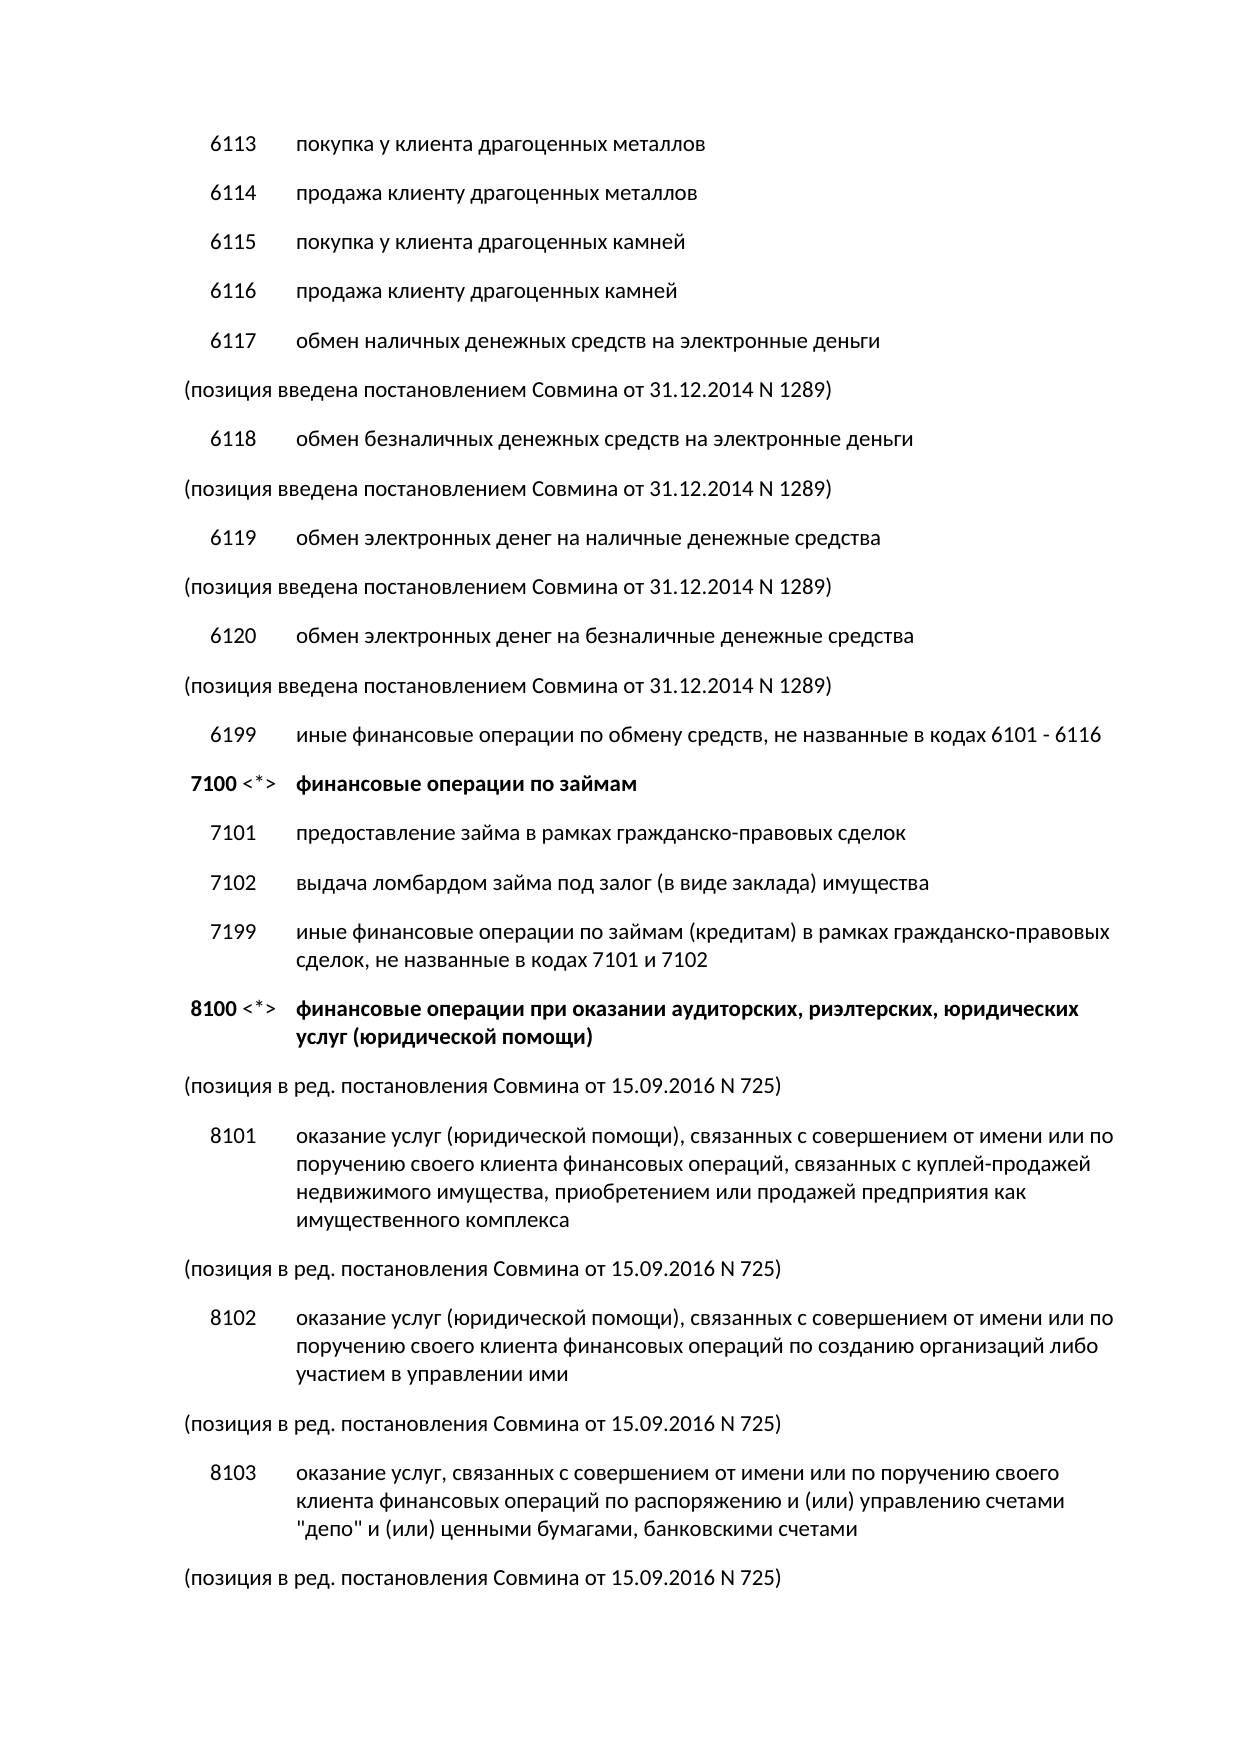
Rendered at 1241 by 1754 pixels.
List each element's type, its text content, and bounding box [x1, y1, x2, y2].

table_cell продажа клиенту драгоценных камней [289, 266, 1122, 315]
table_cell 6113 [177, 118, 289, 167]
table_cell 8102 [177, 1293, 289, 1398]
table_cell покупка у клиента драгоценных камней [289, 217, 1122, 266]
table_cell предоставление займа в рамках гражданско-правовых сделок [289, 808, 1122, 857]
table_cell (позиция введена постановлением Совмина от 31.12.2014 N 1289) [177, 562, 1122, 611]
table_cell 8100 <*> [177, 984, 289, 1061]
table_cell 6115 [177, 217, 289, 266]
table_cell покупка у клиента драгоценных металлов [289, 118, 1122, 167]
table_cell обмен электронных денег на безналичные денежные средства [289, 611, 1122, 660]
table_cell иные финансовые операции по обмену средств, не названные в кодах 6101 - 6116 [289, 709, 1122, 759]
table_cell выдача ломбардом займа под залог (в виде заклада) имущества [289, 857, 1122, 906]
table_cell финансовые операции по займам [289, 759, 1122, 808]
table_cell (позиция в ред. постановления Совмина от 15.09.2016 N 725) [177, 1553, 1122, 1602]
table_cell (позиция в ред. постановления Совмина от 15.09.2016 N 725) [177, 1244, 1122, 1293]
table_cell (позиция в ред. постановления Совмина от 15.09.2016 N 725) [177, 1061, 1122, 1110]
table_cell 7102 [177, 857, 289, 906]
table_cell 7199 [177, 906, 289, 984]
table_cell 6119 [177, 512, 289, 562]
table_cell 6117 [177, 315, 289, 364]
table_cell 8103 [177, 1448, 289, 1553]
table_cell оказание услуг (юридической помощи), связанных с совершением от имени или по поручению своего клиента финансовых операций по созданию организаций либо участием в управлении ими [289, 1293, 1122, 1398]
table_cell обмен безналичных денежных средств на электронные деньги [289, 414, 1122, 463]
table_cell 8101 [177, 1110, 289, 1244]
table_cell оказание услуг, связанных с совершением от имени или по поручению своего клиента финансовых операций по распоряжению и (или) управлению счетами "депо" и (или) ценными бумагами, банковскими счетами [289, 1448, 1122, 1553]
table_cell (позиция введена постановлением Совмина от 31.12.2014 N 1289) [177, 660, 1122, 709]
table_cell 6199 [177, 709, 289, 759]
table_cell оказание услуг (юридической помощи), связанных с совершением от имени или по поручению своего клиента финансовых операций, связанных с куплей-продажей недвижимого имущества, приобретением или продажей предприятия как имущественного комплекса [289, 1110, 1122, 1244]
table_cell (позиция введена постановлением Совмина от 31.12.2014 N 1289) [177, 463, 1122, 512]
table_cell 6118 [177, 414, 289, 463]
table_cell 6114 [177, 168, 289, 217]
table_cell иные финансовые операции по займам (кредитам) в рамках гражданско-правовых сделок, не названные в кодах 7101 и 7102 [289, 906, 1122, 984]
table_cell продажа клиенту драгоценных металлов [289, 168, 1122, 217]
table_cell 7101 [177, 808, 289, 857]
table_cell 7100 <*> [177, 759, 289, 808]
table_cell (позиция введена постановлением Совмина от 31.12.2014 N 1289) [177, 365, 1122, 414]
table_cell 6120 [177, 611, 289, 660]
table_cell финансовые операции при оказании аудиторских, риэлтерских, юридических услуг (юридической помощи) [289, 984, 1122, 1061]
table_cell 6116 [177, 266, 289, 315]
table_cell обмен электронных денег на наличные денежные средства [289, 512, 1122, 562]
table_cell обмен наличных денежных средств на электронные деньги [289, 315, 1122, 364]
table_cell (позиция в ред. постановления Совмина от 15.09.2016 N 725) [177, 1398, 1122, 1447]
